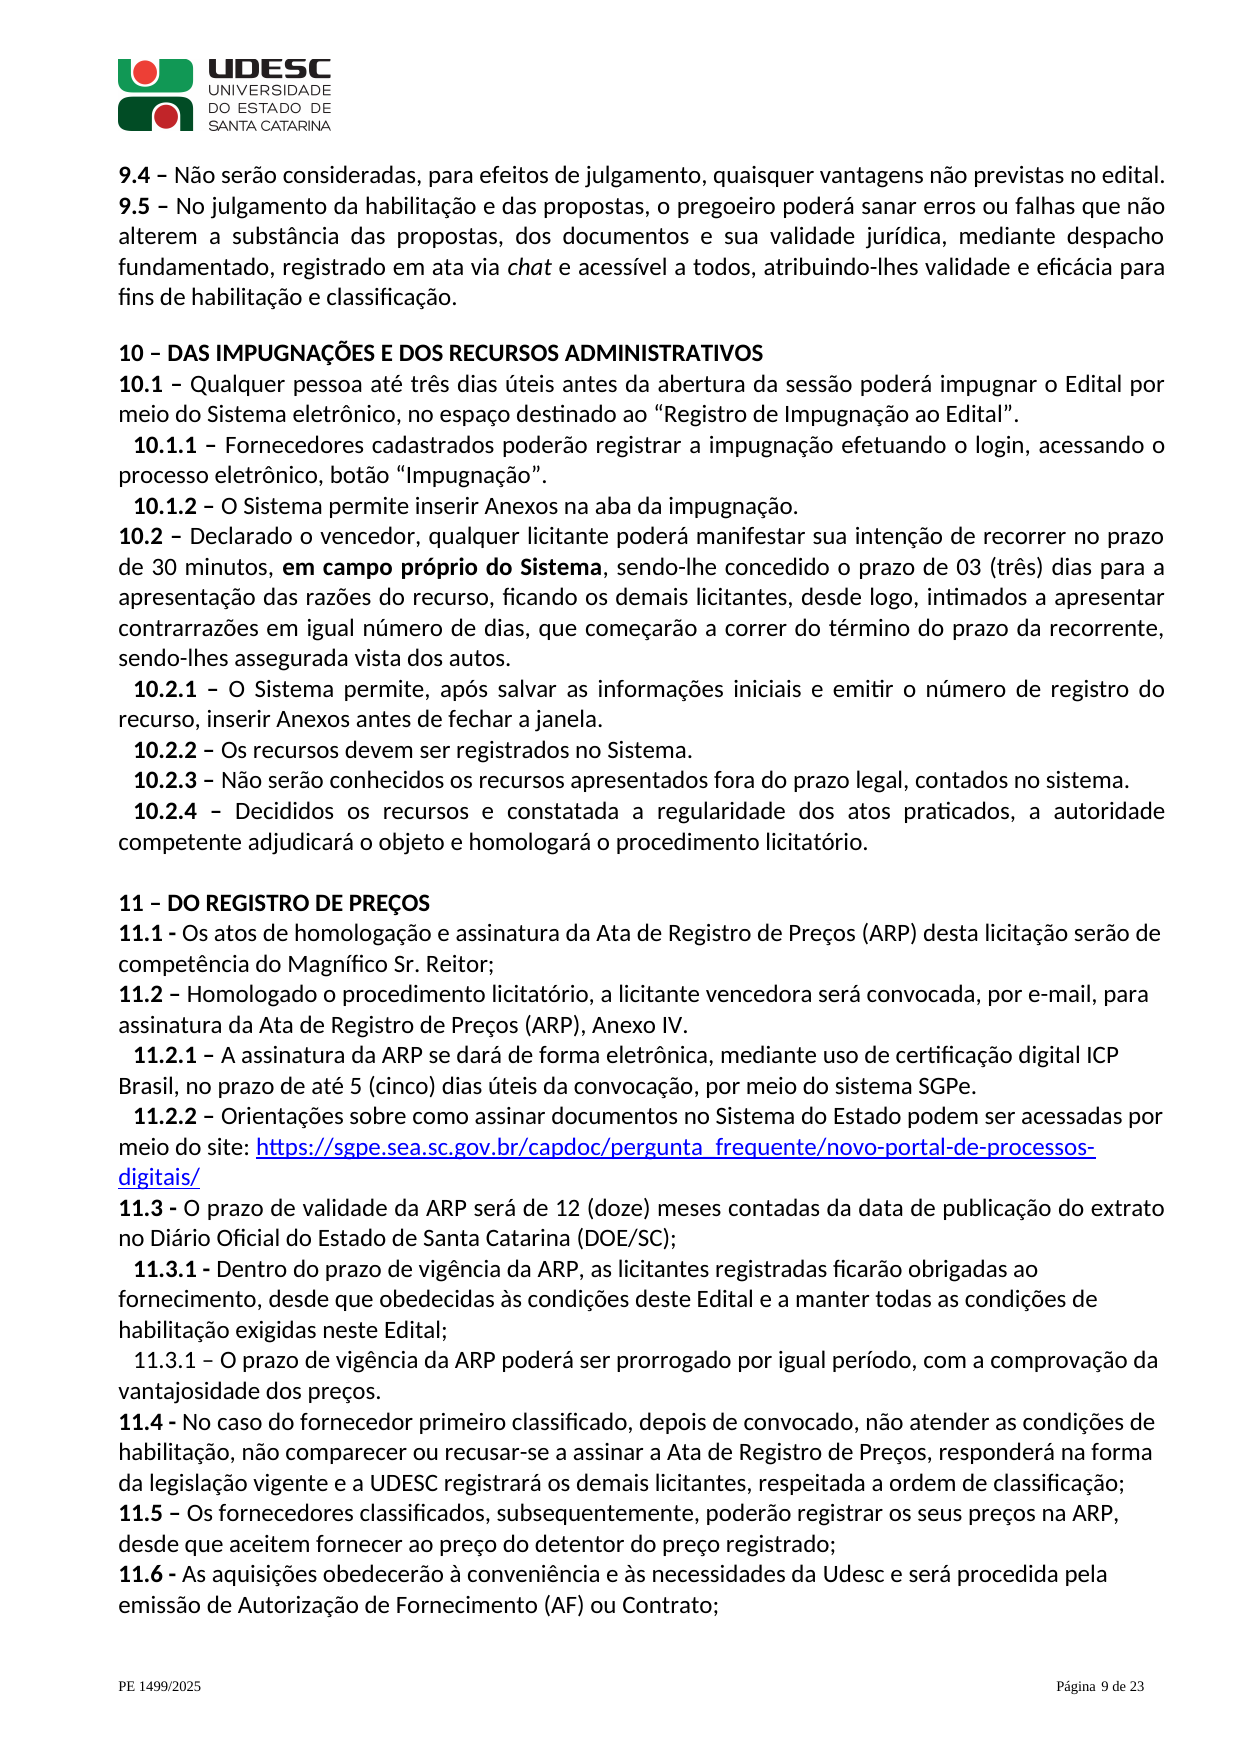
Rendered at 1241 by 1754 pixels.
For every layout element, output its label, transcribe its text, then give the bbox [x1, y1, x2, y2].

text 11.6 - As aquisições obedecerão à conveniência e às necessidades da Udesc e será procedida pela emissão de Autorização de Fornecimento (AF) ou Contrato; [118, 1558, 1166, 1619]
text 10.2.3 – Não serão conhecidos os recursos apresentados fora do prazo legal, contados no sistema. [118, 765, 1166, 795]
text 11.2.2 – Orientações sobre como assinar documentos no Sistema do Estado podem ser acessadas por meio do site: https://sgpe.sea.sc.gov.br/capdoc/pergunta_frequente/novo-portal-de-processos-digitais/ [118, 1100, 1166, 1192]
text 11.3.1 - Dentro do prazo de vigência da ARP, as licitantes registradas ficarão obrigadas ao fornecimento, desde que obedecidas às condições deste Edital e a manter todas as condições de habilitação exigidas neste Edital; [118, 1253, 1166, 1344]
text 10.1.2 – O Sistema permite inserir Anexos na aba da impugnação. [118, 490, 1166, 521]
text 10.2.4 – Decididos os recursos e constatada a regularidade dos atos praticados, a autoridade competente adjudicará o objeto e homologará o procedimento licitatório. [118, 795, 1166, 856]
text 10.2.2 – Os recursos devem ser registrados no Sistema. [118, 734, 1166, 765]
text 10.2.1 – O Sistema permite, após salvar as informações iniciais e emitir o número de registro do recurso, inserir Anexos antes de fechar a janela. [118, 673, 1166, 734]
text 11 – DO REGISTRO DE PREÇOS [118, 887, 1166, 917]
text 11.3.1 – O prazo de vigência da ARP poderá ser prorrogado por igual período, com a comprovação da vantajosidade dos preços. [118, 1344, 1166, 1406]
text 10 – DAS IMPUGNAÇÕES E DOS RECURSOS ADMINISTRATIVOS [118, 337, 1166, 368]
text 9.4 – Não serão consideradas, para efeitos de julgamento, quaisquer vantagens não previstas no edital. [118, 159, 1166, 190]
text 11.1 - Os atos de homologação e assinatura da Ata de Registro de Preços (ARP) desta licitação serão de competência do Magnífico Sr. Reitor; [118, 917, 1166, 978]
text 11.2.1 – A assinatura da ARP se dará de forma eletrônica, mediante uso de certificação digital ICP Brasil, no prazo de até 5 (cinco) dias úteis da convocação, por meio do sistema SGPe. [118, 1039, 1166, 1100]
text 10.2 – Declarado o vencedor, qualquer licitante poderá manifestar sua intenção de recorrer no prazo de 30 minutos, em campo próprio do Sistema, sendo-lhe concedido o prazo de 03 (três) dias para a apresentação das razões do recurso, ficando os demais licitantes, desde logo, intimados a apresentar contrarrazões em igual número de dias, que começarão a correr do término do prazo da recorrente, sendo-lhes assegurada vista dos autos. [118, 521, 1166, 673]
text 10.1.1 – Fornecedores cadastrados poderão registrar a impugnação efetuando o login, acessando o processo eletrônico, botão “Impugnação”. [118, 429, 1166, 490]
text 10.1 – Qualquer pessoa até três dias úteis antes da abertura da sessão poderá impugnar o Edital por meio do Sistema eletrônico, no espaço destinado ao “Registro de Impugnação ao Edital”. [118, 368, 1166, 429]
text 11.2 – Homologado o procedimento licitatório, a licitante vencedora será convocada, por e-mail, para assinatura da Ata de Registro de Preços (ARP), Anexo IV. [118, 978, 1166, 1039]
text 9.5 – No julgamento da habilitação e das propostas, o pregoeiro poderá sanar erros ou falhas que não alterem a substância das propostas, dos documentos e sua validade jurídica, mediante despacho fundamentado, registrado em ata via chat e acessível a todos, atribuindo-lhes validade e eficácia para fins de habilitação e classificação. [118, 190, 1166, 312]
text 11.4 - No caso do fornecedor primeiro classificado, depois de convocado, não atender as condições de habilitação, não comparecer ou recusar-se a assinar a Ata de Registro de Preços, responderá na forma da legislação vigente e a UDESC registrará os demais licitantes, respeitada a ordem de classificação; [118, 1406, 1166, 1497]
text 11.5 – Os fornecedores classificados, subsequentemente, poderão registrar os seus preços na ARP, desde que aceitem fornecer ao preço do detentor do preço registrado; [118, 1497, 1166, 1558]
picture [118, 59, 331, 131]
text 11.3 - O prazo de validade da ARP será de 12 (doze) meses contadas da data de publicação do extrato no Diário Oficial do Estado de Santa Catarina (DOE/SC); [118, 1192, 1166, 1253]
